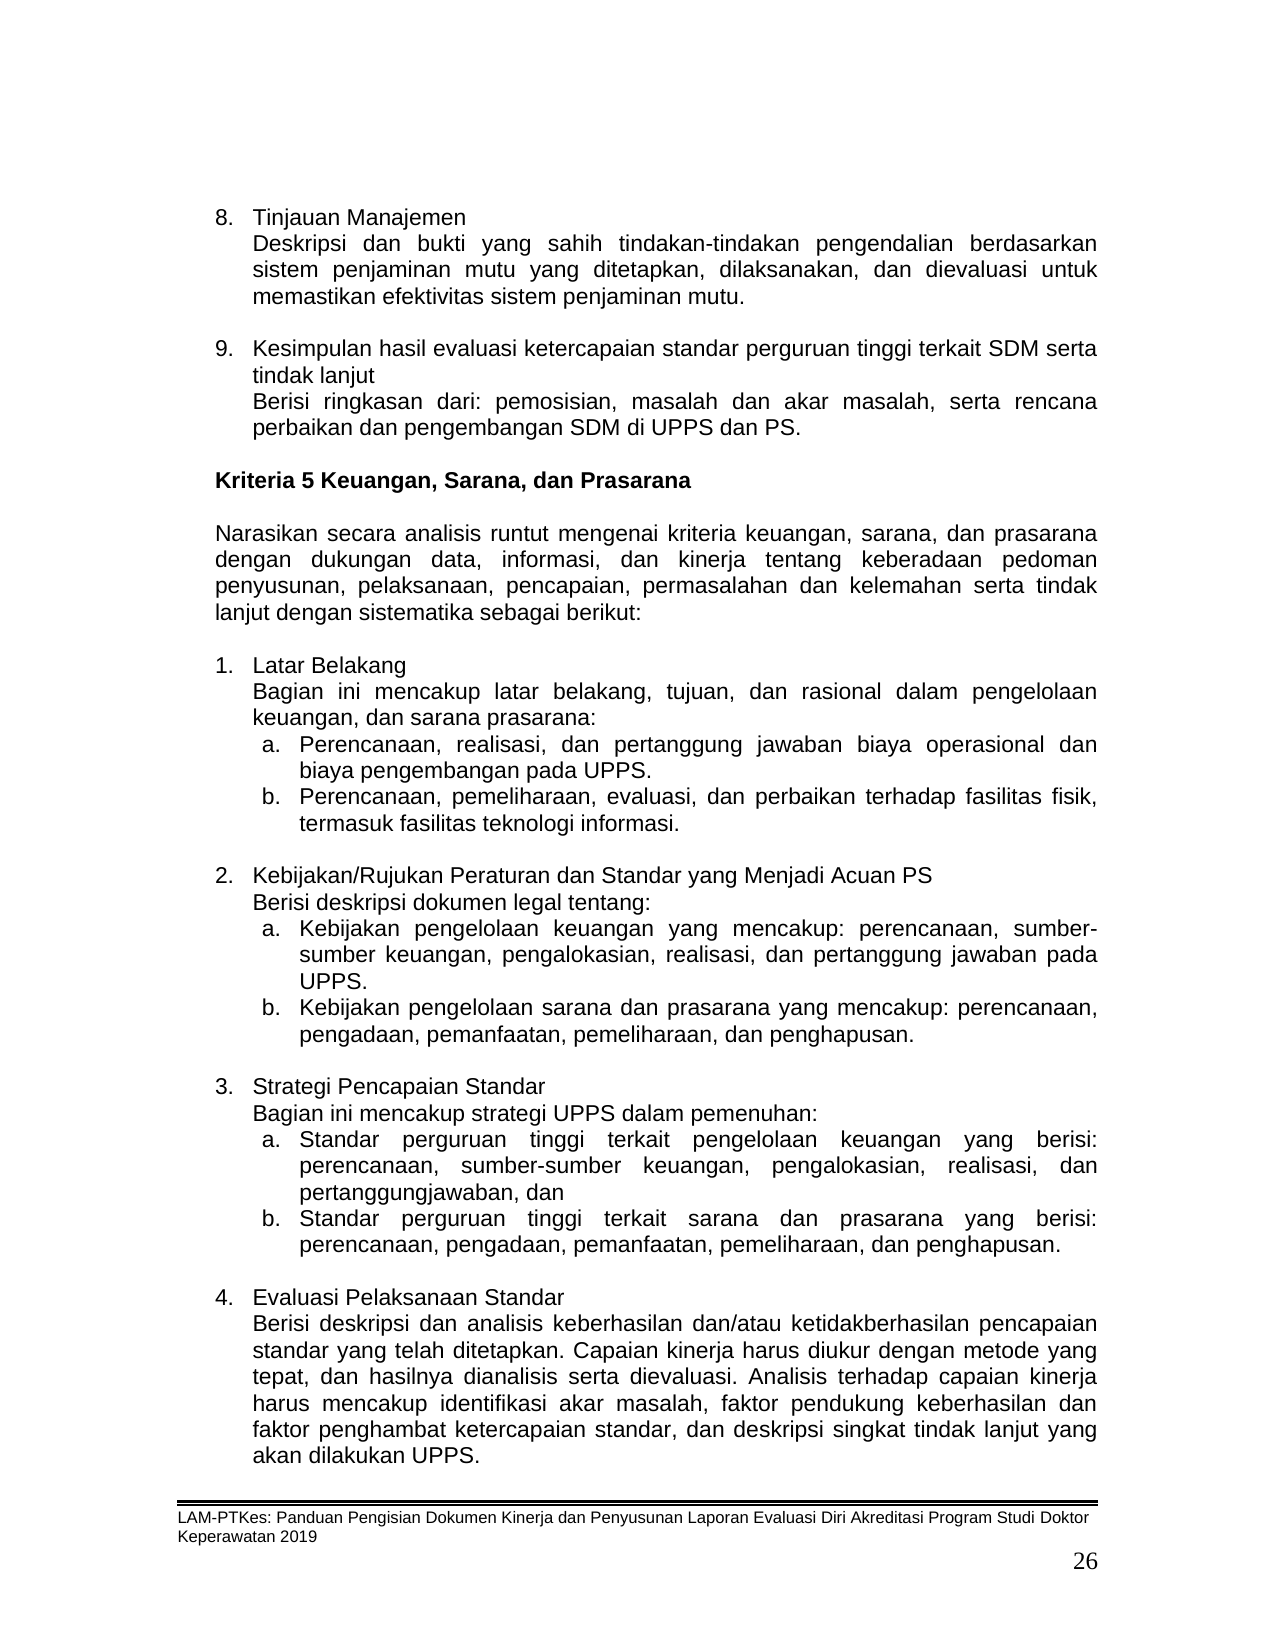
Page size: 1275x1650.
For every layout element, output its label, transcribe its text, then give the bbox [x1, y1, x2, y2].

text Narasikan secara analisis runtut mengenai kriteria keuangan, sarana, dan prasarana dengan dukungan data, informasi, dan kinerja tentang keberadaan pedoman penyusunan, pelaksanaan, pencapaian, permasalahan dan kelemahan serta tindak lanjut dengan sistematika sebagai berikut: [215, 520, 1098, 625]
text Berisi deskripsi dokumen legal tentang: [252, 889, 1098, 915]
list Latar Belakang [215, 652, 1098, 678]
list Kesimpulan hasil evaluasi ketercapaian standar perguruan tinggi terkait SDM serta tindak lanjut [215, 335, 1098, 388]
list Kebijakan pengelolaan keuangan yang mencakup: perencanaan, sumber-sumber keuangan, pengalokasian, realisasi, dan pertanggung jawaban pada UPPS. [262, 915, 1098, 994]
text Bagian ini mencakup latar belakang, tujuan, dan rasional dalam pengelolaan keuangan, dan sarana prasarana: [252, 678, 1098, 731]
text Berisi deskripsi dan analisis keberhasilan dan/atau ketidakberhasilan pencapaian standar yang telah ditetapkan. Capaian kinerja harus diukur dengan metode yang tepat, dan hasilnya dianalisis serta dievaluasi. Analisis terhadap capaian kinerja harus mencakup identifikasi akar masalah, faktor pendukung keberhasilan dan faktor penghambat ketercapaian standar, dan deskripsi singkat tindak lanjut yang akan dilakukan UPPS. [252, 1310, 1098, 1468]
list Perencanaan, pemeliharaan, evaluasi, dan perbaikan terhadap fasilitas fisik, termasuk fasilitas teknologi informasi. [262, 783, 1098, 836]
list Perencanaan, realisasi, dan pertanggung jawaban biaya operasional dan biaya pengembangan pada UPPS. [262, 731, 1098, 783]
text Bagian ini mencakup strategi UPPS dalam pemenuhan: [252, 1099, 1098, 1126]
subtitle Kriteria 5 Keuangan, Sarana, dan Prasarana [215, 467, 1098, 493]
list Standar perguruan tinggi terkait sarana dan prasarana yang berisi: perencanaan, pengadaan, pemanfaatan, pemeliharaan, dan penghapusan. [262, 1205, 1098, 1258]
list Kebijakan pengelolaan sarana dan prasarana yang mencakup: perencanaan, pengadaan, pemanfaatan, pemeliharaan, dan penghapusan. [262, 994, 1098, 1047]
list Evaluasi Pelaksanaan Standar [215, 1284, 1098, 1310]
text Deskripsi dan bukti yang sahih tindakan-tindakan pengendalian berdasarkan sistem penjaminan mutu yang ditetapkan, dilaksanakan, dan dievaluasi untuk memastikan efektivitas sistem penjaminan mutu. [252, 230, 1098, 309]
text Berisi ringkasan dari: pemosisian, masalah dan akar masalah, serta rencana perbaikan dan pengembangan SDM di UPPS dan PS. [252, 388, 1098, 441]
list Kebijakan/Rujukan Peraturan dan Standar yang Menjadi Acuan PS [215, 862, 1098, 889]
list Tinjauan Manajemen [215, 203, 1098, 230]
list Strategi Pencapaian Standar [215, 1073, 1098, 1099]
list Standar perguruan tinggi terkait pengelolaan keuangan yang berisi: perencanaan, sumber-sumber keuangan, pengalokasian, realisasi, dan pertanggungjawaban, dan [262, 1126, 1098, 1205]
